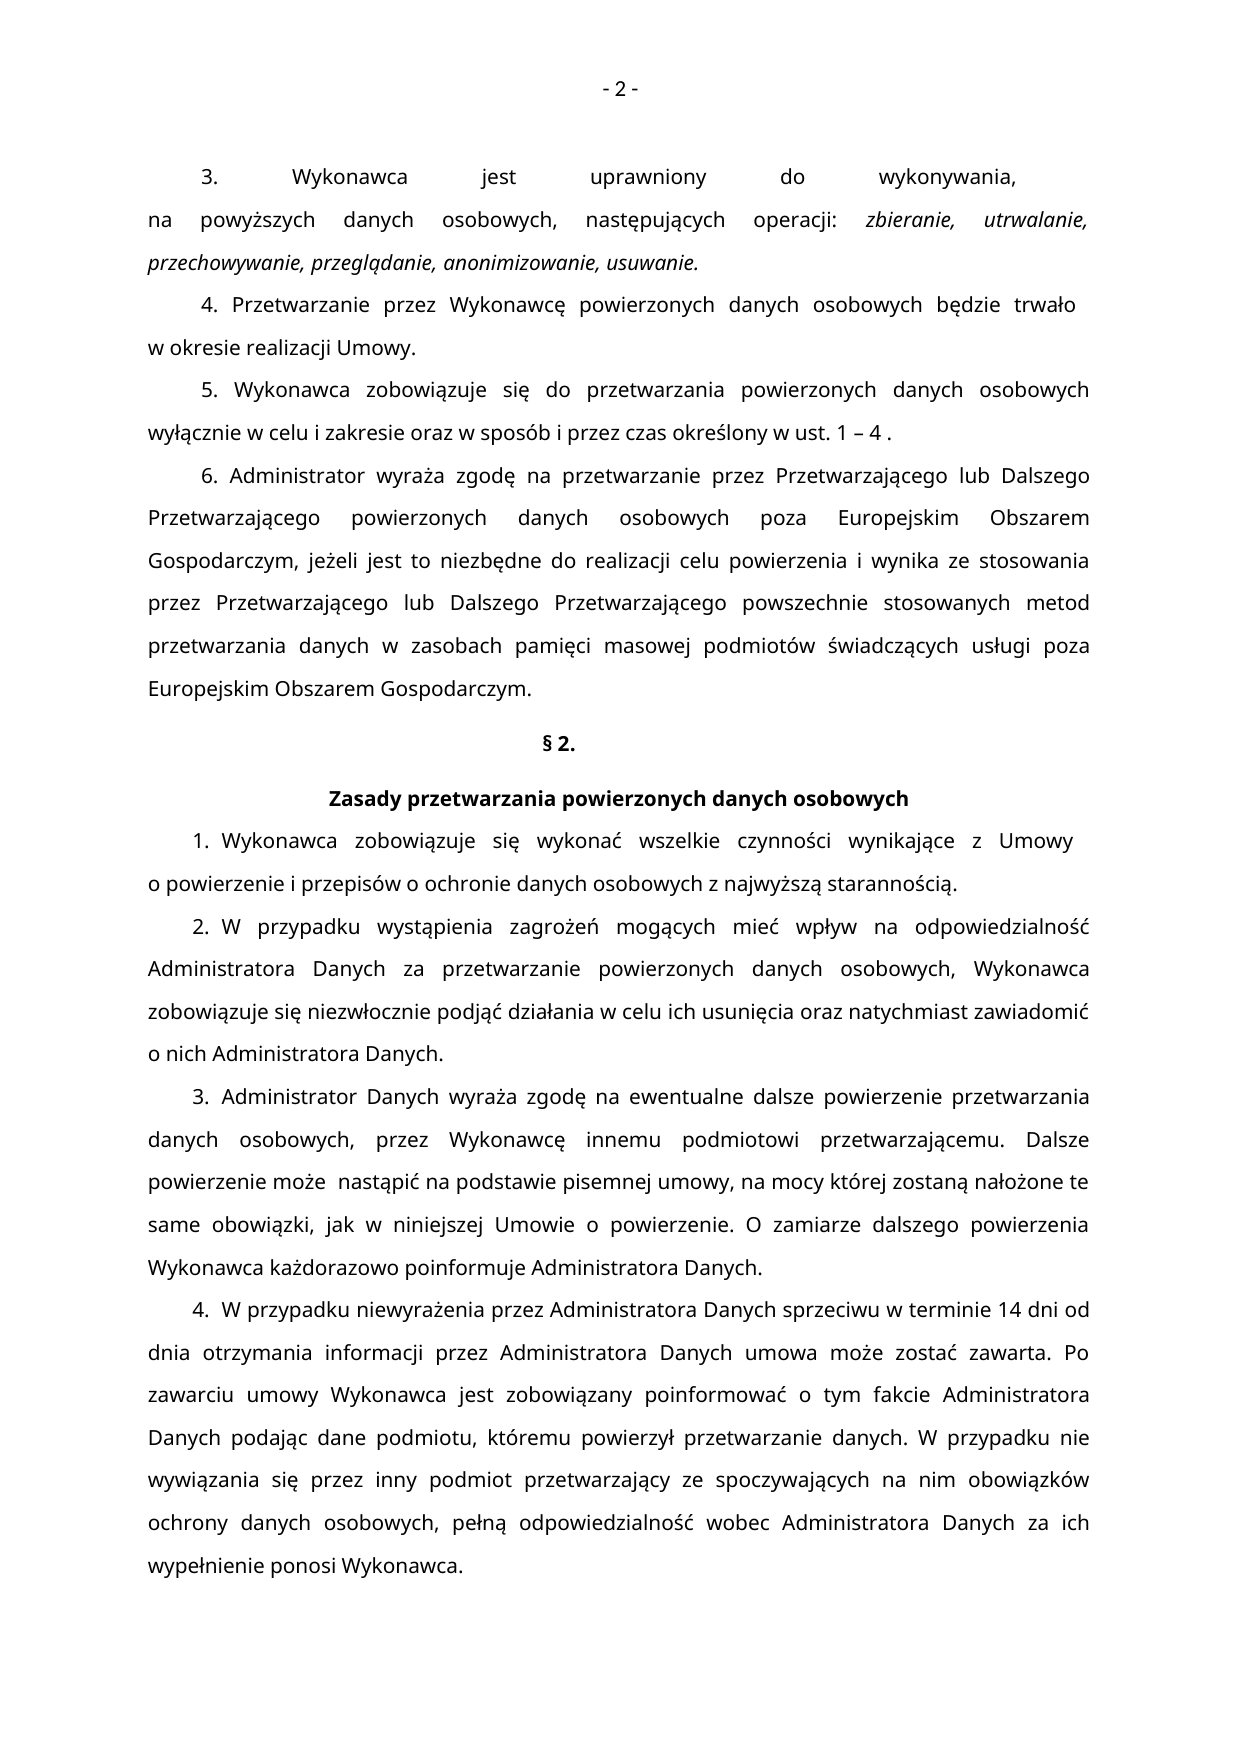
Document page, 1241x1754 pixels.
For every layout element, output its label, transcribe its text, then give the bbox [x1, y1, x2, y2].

text 5. Wykonawca zobowiązuje się do przetwarzania powierzonych danych osobowych wyłącznie w celu i zakresie oraz w sposób i przez czas określony w ust. 1 – 4 . [148, 376, 1091, 447]
text 6. Administrator wyraża zgodę na przetwarzanie przez Przetwarzającego lub Dalszego Przetwarzającego powierzonych danych osobowych poza Europejskim Obszarem Gospodarczym, jeżeli jest to niezbędne do realizacji celu powierzenia i wynika ze stosowania przez Przetwarzającego lub Dalszego Przetwarzającego powszechnie stosowanych metod przetwarzania danych w zasobach pamięci masowej podmiotów świadczących usługi poza Europejskim Obszarem Gospodarczym. [148, 461, 1091, 702]
text 3. Wykonawca jest uprawniony do wykonywania, na powyższych danych osobowych, następujących operacji: zbieranie, utrwalanie, przechowywanie, przeglądanie, anonimizowanie, usuwanie. [148, 162, 1091, 276]
text Zasady przetwarzania powierzonych danych osobowych [148, 784, 1091, 812]
text 4. Przetwarzanie przez Wykonawcę powierzonych danych osobowych będzie trwało w okresie realizacji Umowy. [148, 290, 1091, 361]
list W przypadku wystąpienia zagrożeń mogących mieć wpływ na odpowiedzialność Administratora Danych za przetwarzanie powierzonych danych osobowych, Wykonawca zobowiązuje się niezwłocznie podjąć działania w celu ich usunięcia oraz natychmiast zawiadomić o nich Administratora Danych. [148, 912, 1091, 1068]
text § 2. [148, 729, 1091, 757]
list W przypadku niewyrażenia przez Administratora Danych sprzeciwu w terminie 14 dni od dnia otrzymania informacji przez Administratora Danych umowa może zostać zawarta. Po zawarciu umowy Wykonawca jest zobowiązany poinformować o tym fakcie Administratora Danych podając dane podmiotu, któremu powierzył przetwarzanie danych. W przypadku nie wywiązania się przez inny podmiot przetwarzający ze spoczywających na nim obowiązków ochrony danych osobowych, pełną odpowiedzialność wobec Administratora Danych za ich wypełnienie ponosi Wykonawca. [148, 1295, 1091, 1579]
list Wykonawca zobowiązuje się wykonać wszelkie czynności wynikające z Umowy o powierzenie i przepisów o ochronie danych osobowych z najwyższą starannością. [148, 827, 1091, 898]
list Administrator Danych wyraża zgodę na ewentualne dalsze powierzenie przetwarzania danych osobowych, przez Wykonawcę innemu podmiotowi przetwarzającemu. Dalsze powierzenie może nastąpić na podstawie pisemnej umowy, na mocy której zostaną nałożone te same obowiązki, jak w niniejszej Umowie o powierzenie. O zamiarze dalszego powierzenia Wykonawca każdorazowo poinformuje Administratora Danych. [148, 1082, 1091, 1281]
